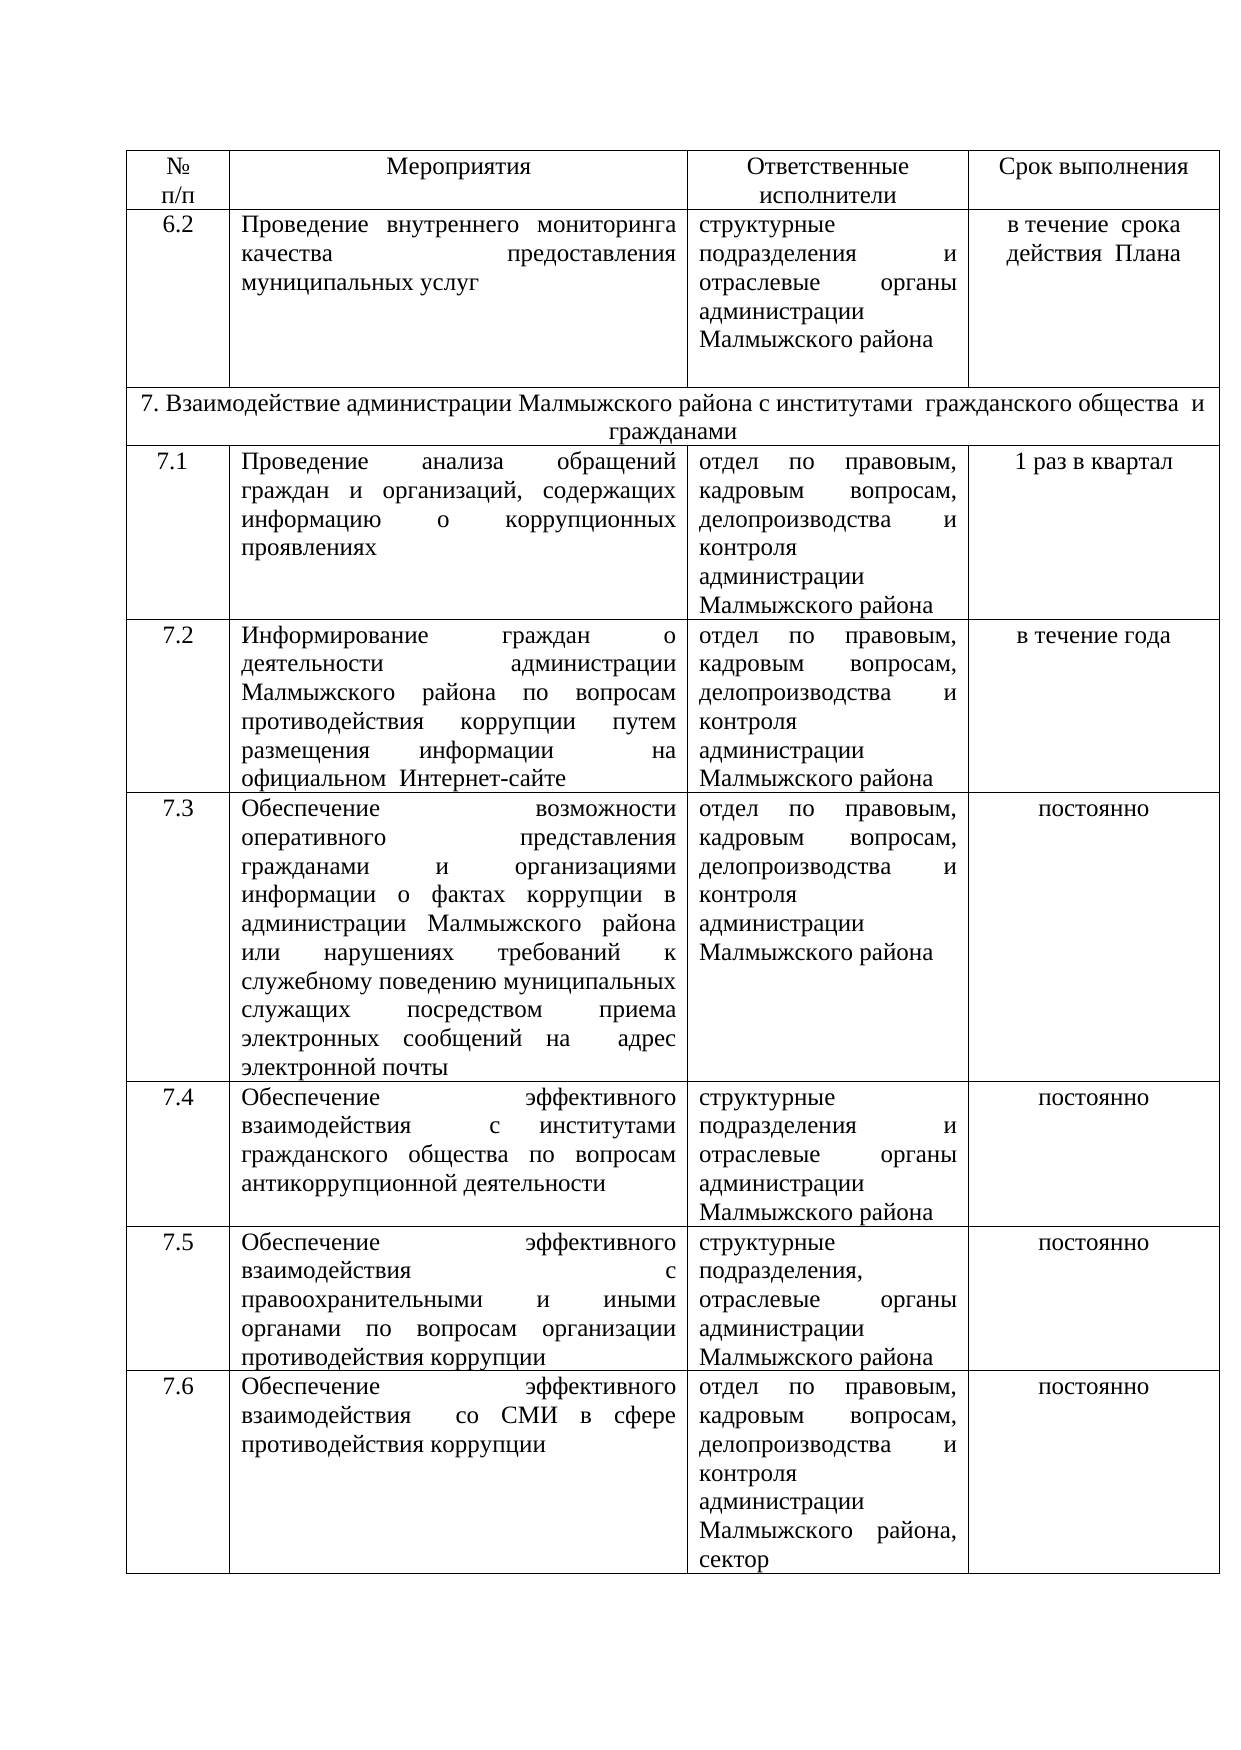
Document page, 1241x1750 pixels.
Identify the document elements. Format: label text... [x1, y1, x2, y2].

table_header Ответственные исполнители [688, 151, 968, 208]
table_header Мероприятия [230, 151, 687, 208]
table_header № п/п [127, 151, 229, 208]
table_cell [688, 1371, 968, 1573]
table_cell Обеспечение эффективного взаимодействия с правоохранительными и иными органами по вопросам организации противодействия коррупции [230, 1227, 687, 1370]
table_cell 7.4 [127, 1082, 229, 1226]
table_cell в течение срока действия Плана [969, 210, 1219, 387]
table_cell структурные подразделения и отраслевые органы администрации Малмыжского района [688, 1082, 968, 1226]
table_cell 7.2 [127, 620, 229, 792]
table_cell Информирование граждан о деятельности администрации Малмыжского района по вопросам противодействия коррупции путем размещения информации на официальном Интернет-сайте [230, 620, 687, 792]
table_cell структурные подразделения и отраслевые органы администрации Малмыжского района [688, 210, 968, 387]
table_cell 1 раз в квартал [969, 446, 1219, 619]
table_cell 7. Взаимодействие администрации Малмыжского района с институтами гражданского общества и гражданами [127, 388, 1219, 445]
table_cell отдел по правовым, кадровым вопросам, делопроизводства и контроля администрации Малмыжского района [688, 620, 968, 792]
table_cell постоянно [969, 793, 1219, 1081]
table_cell Обеспечение возможности оперативного представления гражданами и организациями информации о фактах коррупции в администрации Малмыжского района или нарушениях требований к служебному поведению муниципальных служащих посредством приема электронных сообщений на адрес электронной почты [230, 793, 687, 1081]
table_cell 7.3 [127, 793, 229, 1081]
table_cell постоянно [969, 1082, 1219, 1226]
table_cell 7.6 [127, 1371, 229, 1573]
table_cell Обеспечение эффективного взаимодействия с институтами гражданского общества по вопросам антикоррупционной деятельности [230, 1082, 687, 1226]
table_cell отдел по правовым, кадровым вопросам, делопроизводства и контроля администрации Малмыжского района [688, 446, 968, 619]
table_cell постоянно [969, 1227, 1219, 1370]
table_cell структурные подразделения, отраслевые органы администрации Малмыжского района [688, 1227, 968, 1370]
table_cell 6.2 [127, 210, 229, 387]
table_cell в течение года [969, 620, 1219, 792]
table_cell Проведение анализа обращений граждан и организаций, содержащих информацию о коррупционных проявлениях [230, 446, 687, 619]
table_cell постоянно [969, 1371, 1219, 1573]
table_cell Проведение внутреннего мониторинга качества предоставления муниципальных услуг [230, 210, 687, 387]
table_cell отдел по правовым, кадровым вопросам, делопроизводства и контроля администрации Малмыжского района [688, 793, 968, 1081]
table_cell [230, 1371, 687, 1573]
table_cell 7.1 [127, 446, 229, 619]
table_cell 7.5 [127, 1227, 229, 1370]
table_header Срок выполнения [969, 151, 1219, 208]
